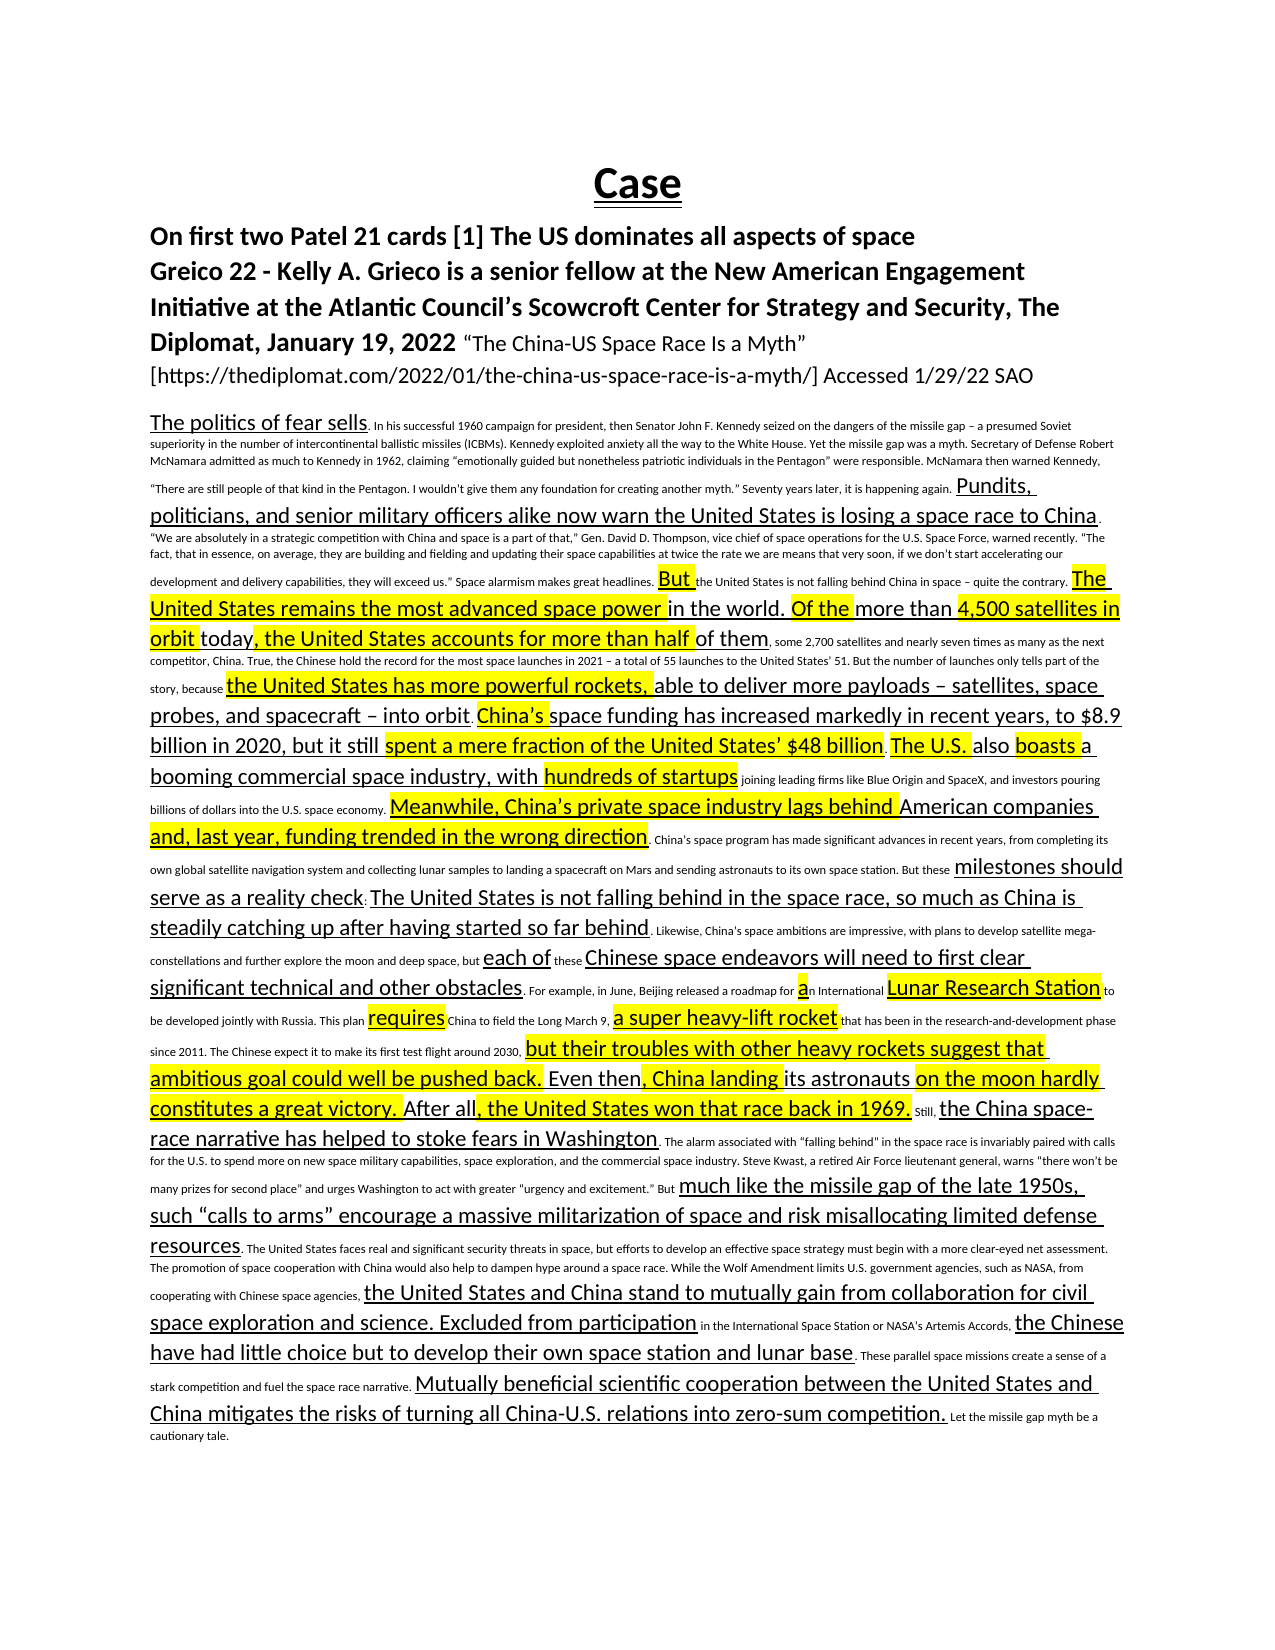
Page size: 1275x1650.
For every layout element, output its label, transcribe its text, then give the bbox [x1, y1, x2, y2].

text The politics of fear sells. In his successful 1960 campaign for president, then Senator John F. Kennedy seized on the dangers of the missile gap – a presumed Soviet superiority in the number of intercontinental ballistic missiles (ICBMs). Kennedy exploited anxiety all the way to the White House. Yet the missile gap was a myth. Secretary of Defense Robert McNamara admitted as much to Kennedy in 1962, claiming “emotionally guided but nonetheless patriotic individuals in the Pentagon” were responsible. McNamara then warned Kennedy, “There are still people of that kind in the Pentagon. I wouldn’t give them any foundation for creating another myth.” Seventy years later, it is happening again. Pundits, politicians, and senior military officers alike now warn the United States is losing a space race to China. “We are absolutely in a strategic competition with China and space is a part of that,” Gen. David D. Thompson, vice chief of space operations for the U.S. Space Force, warned recently. “The fact, that in essence, on average, they are building and fielding and updating their space capabilities at twice the rate we are means that very soon, if we don’t start accelerating our development and delivery capabilities, they will exceed us.” Space alarmism makes great headlines. But the United States is not falling behind China in space – quite the contrary. The United States remains the most advanced space power in the world. Of the more than 4,500 satellites in orbit today, the United States accounts for more than half of them, some 2,700 satellites and nearly seven times as many as the next competitor, China. True, the Chinese hold the record for the most space launches in 2021 – a total of 55 launches to the United States’ 51. But the number of launches only tells part of the story, because the United States has more powerful rockets, able to deliver more payloads – satellites, space probes, and spacecraft – into orbit. China’s space funding has increased markedly in recent years, to $8.9 billion in 2020, but it still spent a mere fraction of the United States’ $48 billion. The U.S. also boasts a booming commercial space industry, with hundreds of startups joining leading firms like Blue Origin and SpaceX, and investors pouring billions of dollars into the U.S. space economy. Meanwhile, China’s private space industry lags behind American companies and, last year, funding trended in the wrong direction. China’s space program has made significant advances in recent years, from completing its own global satellite navigation system and collecting lunar samples to landing a spacecraft on Mars and sending astronauts to its own space station. But these milestones should serve as a reality check: The United States is not falling behind in the space race, so much as China is steadily catching up after having started so far behind. Likewise, China’s space ambitions are impressive, with plans to develop satellite mega-constellations and further explore the moon and deep space, but each of these Chinese space endeavors will need to first clear significant technical and other obstacles. For example, in June, Beijing released a roadmap for an International Lunar Research Station to be developed jointly with Russia. This plan requires China to field the Long March 9, a super heavy-lift rocket that has been in the research-and-development phase since 2011. The Chinese expect it to make its first test flight around 2030, but their troubles with other heavy rockets suggest that ambitious goal could well be pushed back. Even then, China landing its astronauts on the moon hardly constitutes a great victory. After all, the United States won that race back in 1969. Still, the China space-race narrative has helped to stoke fears in Washington. The alarm associated with “falling behind” in the space race is invariably paired with calls for the U.S. to spend more on new space military capabilities, space exploration, and the commercial space industry. Steve Kwast, a retired Air Force lieutenant general, warns “there won’t be many prizes for second place” and urges Washington to act with greater “urgency and excitement.” But much like the missile gap of the late 1950s, such “calls to arms” encourage a massive militarization of space and risk misallocating limited defense resources. The United States faces real and significant security threats in space, but efforts to develop an effective space strategy must begin with a more clear-eyed net assessment. The promotion of space cooperation with China would also help to dampen hype around a space race. While the Wolf Amendment limits U.S. government agencies, such as NASA, from cooperating with Chinese space agencies, the United States and China stand to mutually gain from collaboration for civil space exploration and science. Excluded from participation in the International Space Station or NASA’s Artemis Accords, the Chinese have had little choice but to develop their own space station and lunar base. These parallel space missions create a sense of a stark competition and fuel the space race narrative. Mutually beneficial scientific cooperation between the United States and China mitigates the risks of turning all China-U.S. relations into zero-sum competition. Let the missile gap myth be a cautionary tale. [150, 408, 1125, 1443]
text Greico 22 - Kelly A. Grieco is a senior fellow at the New American Engagement Initiative at the Atlantic Council’s Scowcroft Center for Strategy and Security, The Diplomat, January 19, 2022 “The China-US Space Race Is a Myth” [https://thediplomat.com/2022/01/the-china-us-space-race-is-a-myth/] Accessed 1/29/22 SAO [150, 254, 1125, 389]
subtitle Case [150, 154, 1125, 210]
subtitle On first two Patel 21 cards [1] The US dominates all aspects of space [150, 219, 1125, 252]
